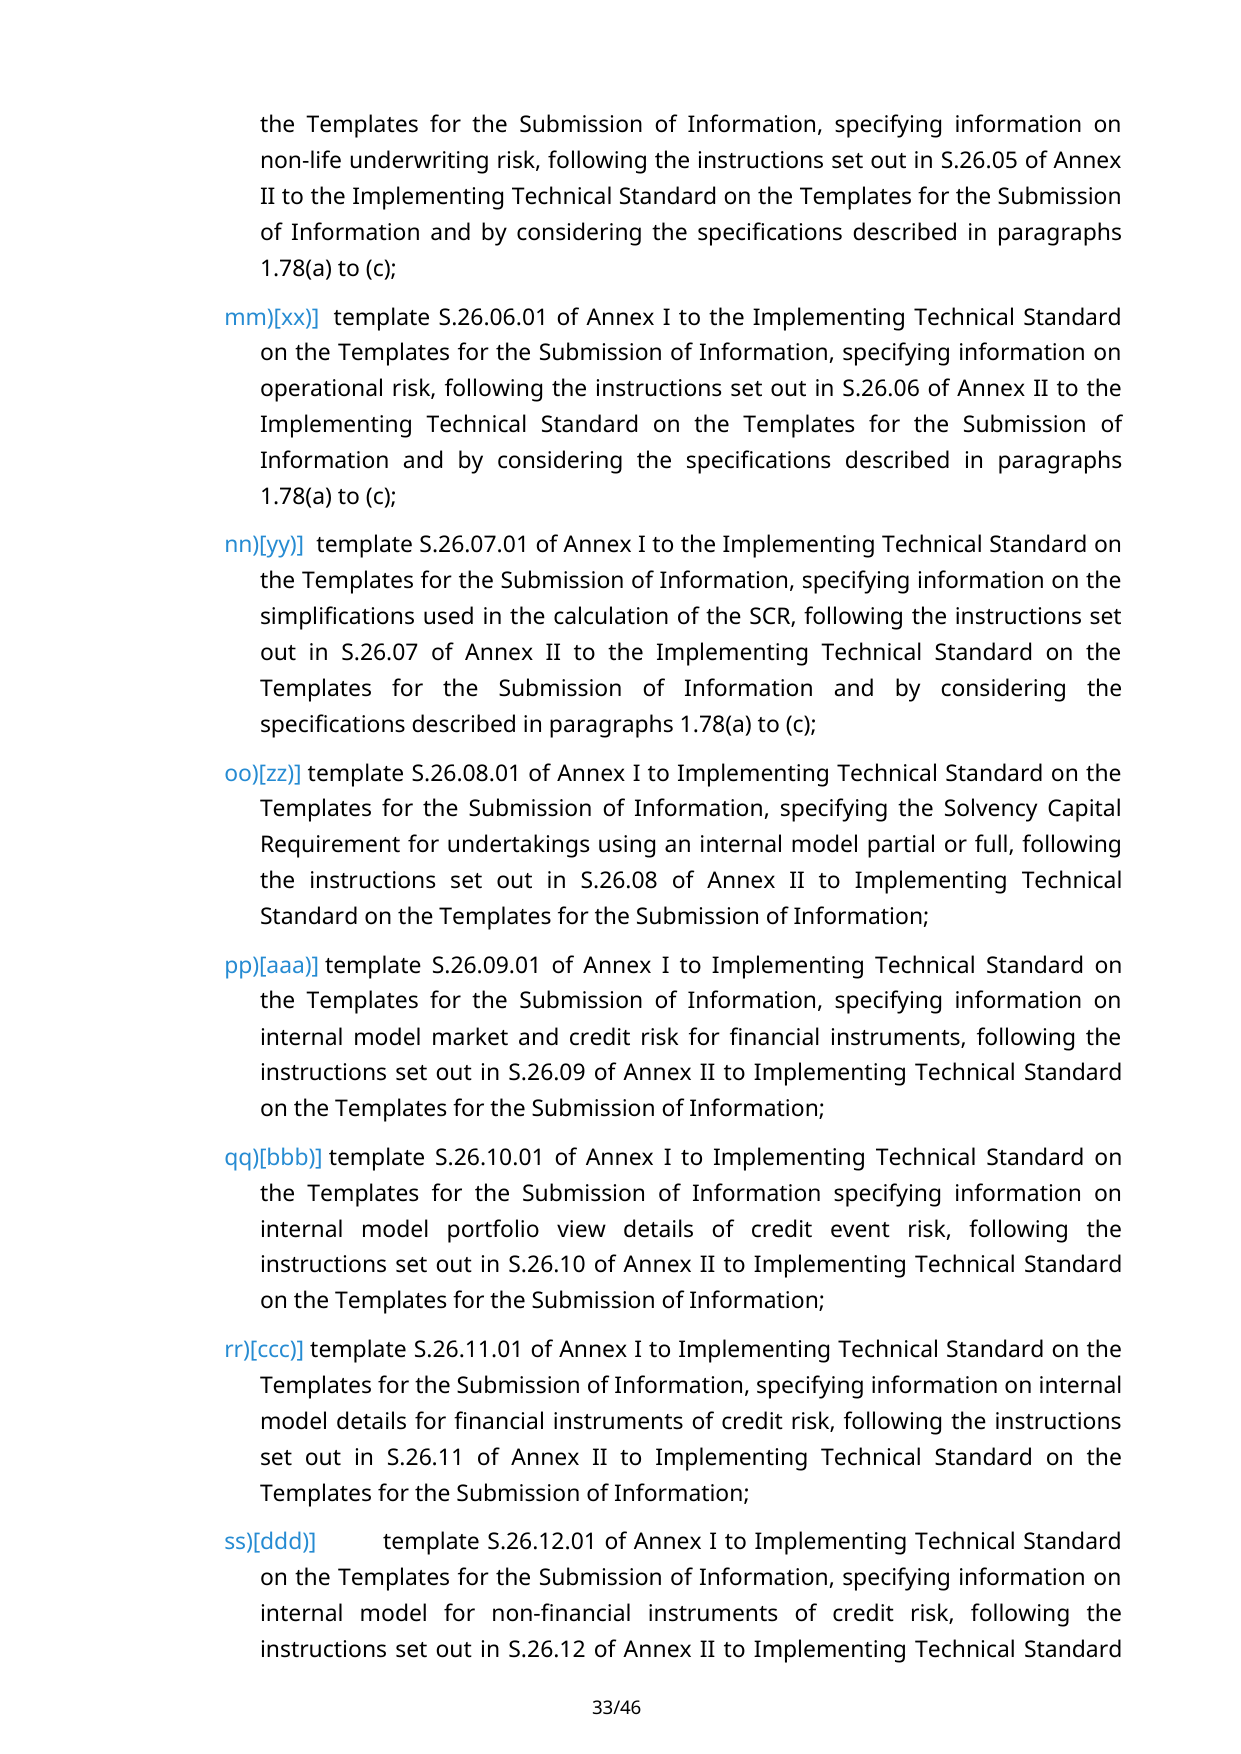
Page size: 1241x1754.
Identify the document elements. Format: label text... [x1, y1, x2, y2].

list template S.26.09.01 of Annex I to Implementing Technical Standard on the Templates for the Submission of Information, specifying information on internal model market and credit risk for financial instruments, following the instructions set out in S.26.09 of Annex II to Implementing Technical Standard on the Templates for the Submission of Information; [224, 948, 1123, 1123]
list template S.26.10.01 of Annex I to Implementing Technical Standard on the Templates for the Submission of Information specifying information on internal model portfolio view details of credit event risk, following the instructions set out in S.26.10 of Annex II to Implementing Technical Standard on the Templates for the Submission of Information; [224, 1141, 1123, 1316]
list template S.26.07.01 of Annex I to the Implementing Technical Standard on the Templates for the Submission of Information, specifying information on the simplifications used in the calculation of the SCR, following the instructions set out in S.26.07 of Annex II to the Implementing Technical Standard on the Templates for the Submission of Information and by considering the specifications described in paragraphs 1.78(a) to (c); [224, 528, 1123, 739]
list template S.26.08.01 of Annex I to Implementing Technical Standard on the Templates for the Submission of Information, specifying the Solvency Capital Requirement for undertakings using an internal model partial or full, following the instructions set out in S.26.08 of Annex II to Implementing Technical Standard on the Templates for the Submission of Information; [224, 756, 1123, 931]
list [224, 108, 1123, 283]
list template S.26.06.01 of Annex I to the Implementing Technical Standard on the Templates for the Submission of Information, specifying information on operational risk, following the instructions set out in S.26.06 of Annex II to the Implementing Technical Standard on the Templates for the Submission of Information and by considering the specifications described in paragraphs 1.78(a) to (c); [224, 300, 1123, 511]
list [224, 1525, 1123, 1664]
list template S.26.11.01 of Annex I to Implementing Technical Standard on the Templates for the Submission of Information, specifying information on internal model details for financial instruments of credit risk, following the instructions set out in S.26.11 of Annex II to Implementing Technical Standard on the Templates for the Submission of Information; [224, 1333, 1123, 1508]
